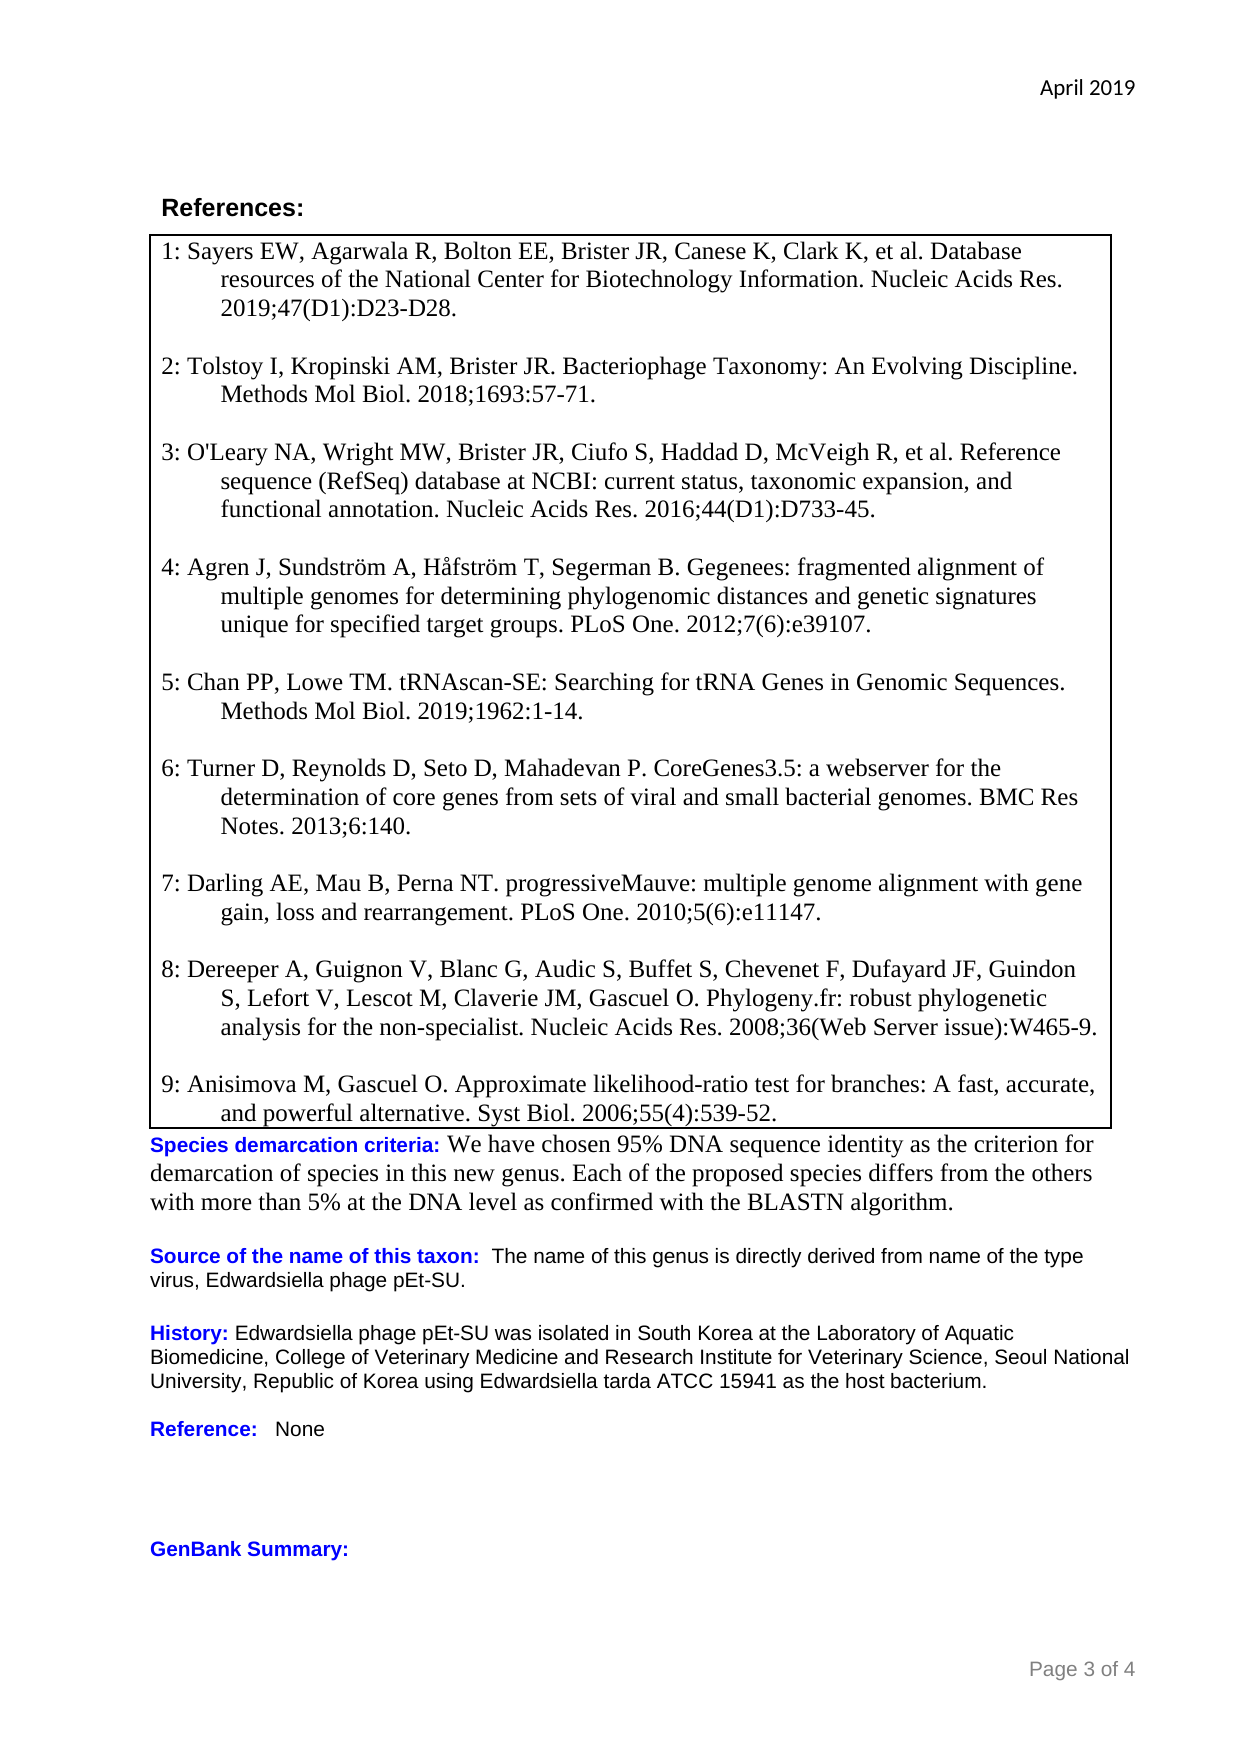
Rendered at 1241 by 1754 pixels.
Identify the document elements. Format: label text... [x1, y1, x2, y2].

text Species demarcation criteria: We have chosen 95% DNA sequence identity as the criterion for demarcation of species in this new genus. Each of the proposed species differs from the others with more than 5% at the DNA level as confirmed with the BLASTN algorithm. [150, 1129, 1135, 1215]
table_cell 1: Sayers EW, Agarwala R, Bolton EE, Brister JR, Canese K, Clark K, et al. Database resources of the National Center for Biotechnology Information. Nucleic Acids Res. 2019;47(D1):D23-D28. 2: Tolstoy I, Kropinski AM, Brister JR. Bacteriophage Taxonomy: An Evolving Discipline. Methods Mol Biol. 2018;1693:57-71. 3: O'Leary NA, Wright MW, Brister JR, Ciufo S, Haddad D, McVeigh R, et al. Reference sequence (RefSeq) database at NCBI: current status, taxonomic expansion, and functional annotation. Nucleic Acids Res. 2016;44(D1):D733-45. 4: Agren J, Sundström A, Håfström T, Segerman B. Gegenees: fragmented alignment of multiple genomes for determining phylogenomic distances and genetic signatures unique for specified target groups. PLoS One. 2012;7(6):e39107. 5: Chan PP, Lowe TM. tRNAscan-SE: Searching for tRNA Genes in Genomic Sequences. Methods Mol Biol. 2019;1962:1-14. 6: Turner D, Reynolds D, Seto D, Mahadevan P. CoreGenes3.5: a webserver for the determination of core genes from sets of viral and small bacterial genomes. BMC Res Notes. 2013;6:140. 7: Darling AE, Mau B, Perna NT. progressiveMauve: multiple genome alignment with gene gain, loss and rearrangement. PLoS One. 2010;5(6):e11147. 8: Dereeper A, Guignon V, Blanc G, Audic S, Buffet S, Chevenet F, Dufayard JF, Guindon S, Lefort V, Lescot M, Claverie JM, Gascuel O. Phylogeny.fr: robust phylogenetic analysis for the non-specialist. Nucleic Acids Res. 2008;36(Web Server issue):W465-9. 9: Anisimova M, Gascuel O. Approximate likelihood-ratio test for branches: A fast, accurate, and powerful alternative. Syst Biol. 2006;55(4):539-52. [151, 236, 1110, 1127]
table_header References: [150, 193, 1111, 234]
text History: Edwardsiella phage pEt-SU was isolated in South Korea at the Laboratory of Aquatic Biomedicine, College of Veterinary Medicine and Research Institute for Veterinary Science, Seoul National University, Republic of Korea using Edwardsiella tarda ATCC 15941 as the host bacterium. [150, 1321, 1135, 1393]
text Source of the name of this taxon: The name of this genus is directly derived from name of the type virus, Edwardsiella phage pEt-SU. [150, 1244, 1135, 1292]
text GenBank Summary: [150, 1536, 1135, 1560]
text Reference: None [150, 1417, 1135, 1441]
